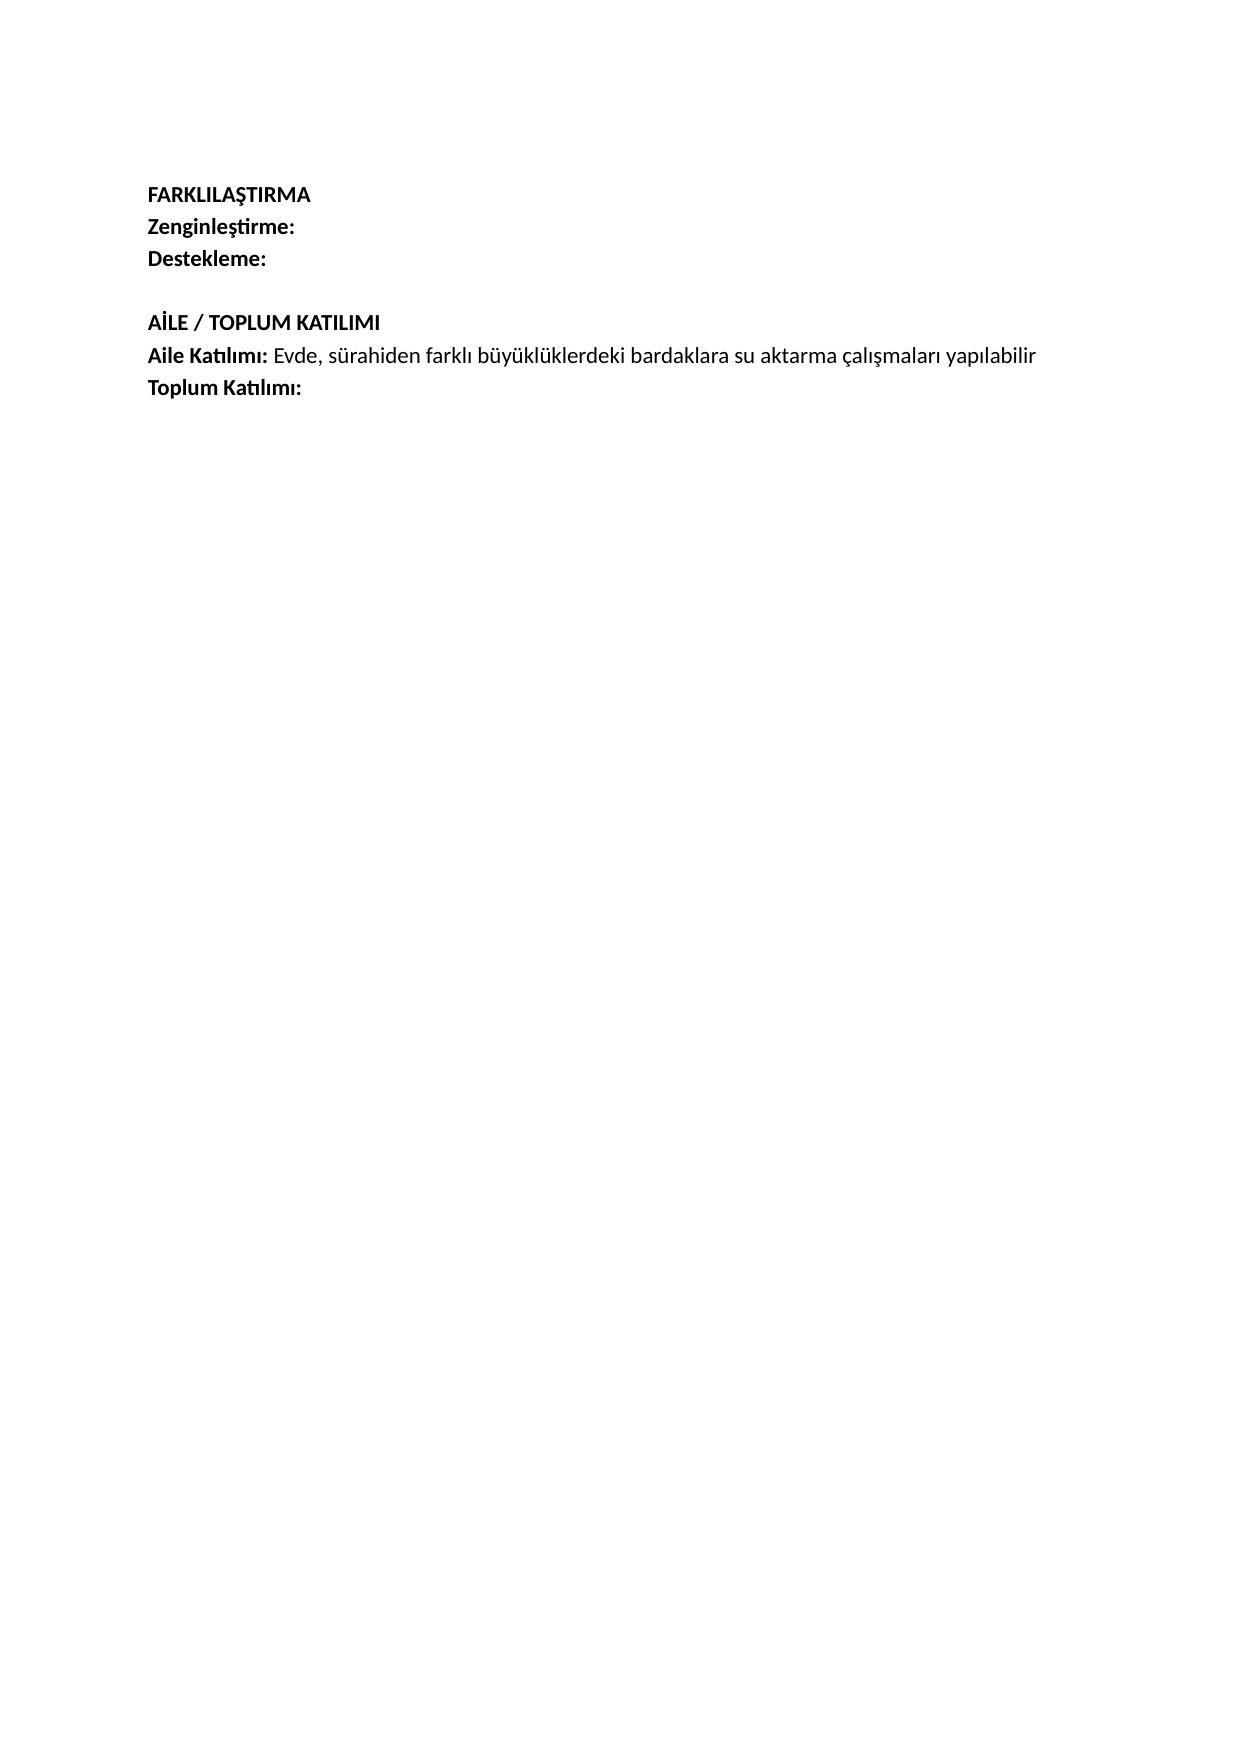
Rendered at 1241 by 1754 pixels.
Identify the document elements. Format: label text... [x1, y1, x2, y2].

text Destekleme: [148, 244, 1093, 272]
text Aile Katılımı: Evde, sürahiden farklı büyüklüklerdeki bardaklara su aktarma çalışmaları yapılabilir [148, 341, 1093, 369]
text Zenginleştirme: [148, 212, 1093, 240]
text Toplum Katılımı: [148, 373, 1093, 401]
text AİLE / TOPLUM KATILIMI [148, 308, 1093, 337]
text FARKLILAŞTIRMA [148, 180, 1093, 208]
